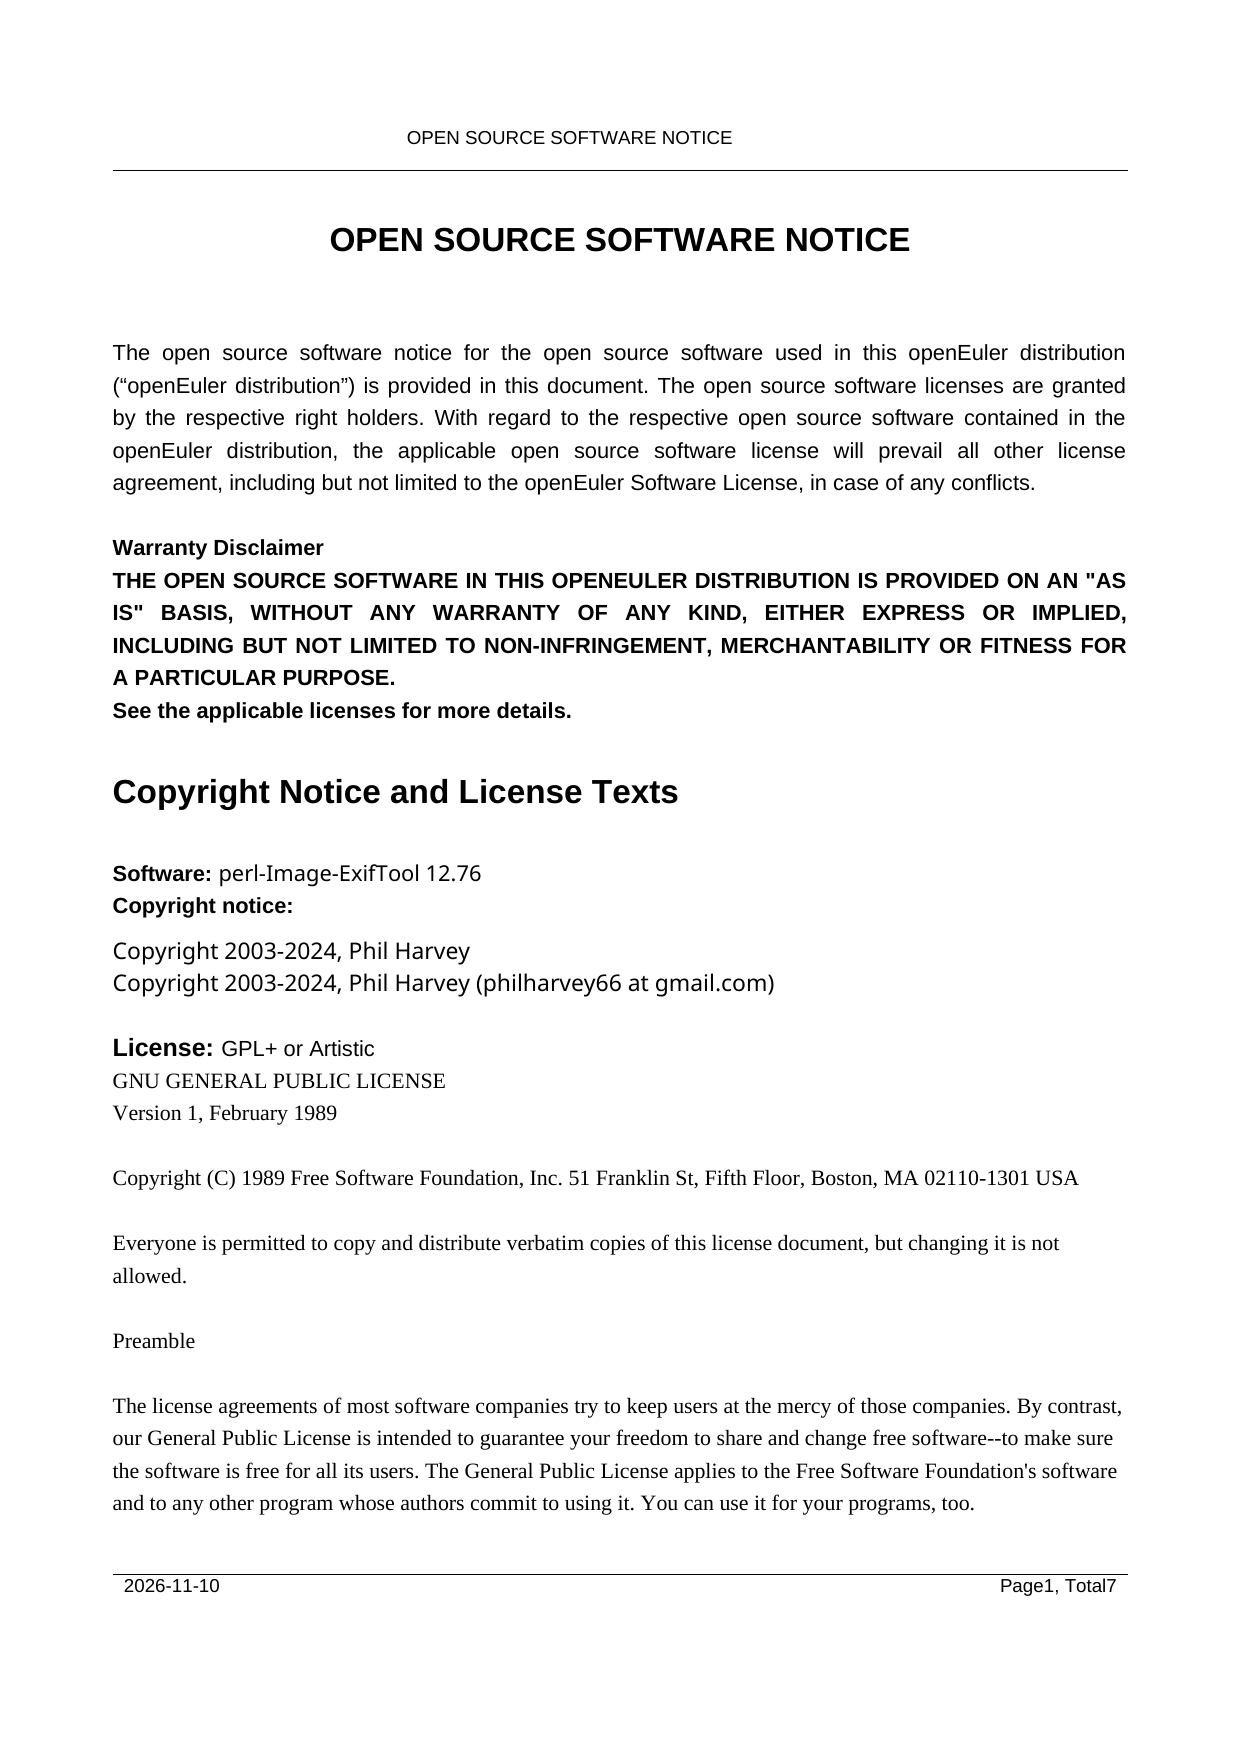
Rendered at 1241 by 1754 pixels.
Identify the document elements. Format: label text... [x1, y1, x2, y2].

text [112, 1064, 1128, 1519]
text Copyright notice: [112, 889, 1128, 921]
text Copyright 2003-2024, Phil Harvey Copyright 2003-2024, Phil Harvey (philharvey66 at gmail.com) [112, 934, 1128, 1031]
text OPEN SOURCE SOFTWARE NOTICE [112, 206, 1128, 271]
text License: GPL+ or Artistic [112, 1031, 1128, 1064]
text Warranty Disclaimer [112, 531, 1128, 564]
text Copyright Notice and License Texts [112, 759, 1128, 824]
text THE OPEN SOURCE SOFTWARE IN THIS OPENEULER DISTRIBUTION IS PROVIDED ON AN "AS IS" BASIS, WITHOUT ANY WARRANTY OF ANY KIND, EITHER EXPRESS OR IMPLIED, INCLUDING BUT NOT LIMITED TO NON-INFRINGEMENT, MERCHANTABILITY OR FITNESS FOR A PARTICULAR PURPOSE. See the applicable licenses for more details. [112, 564, 1128, 726]
text The open source software notice for the open source software used in this openEuler distribution (“openEuler distribution”) is provided in this document. The open source software licenses are granted by the respective right holders. With regard to the respective open source software contained in the openEuler distribution, the applicable open source software license will prevail all other license agreement, including but not limited to the openEuler Software License, in case of any conflicts. [112, 336, 1128, 499]
title Software: perl-Image-ExifTool 12.76 [112, 856, 1128, 889]
